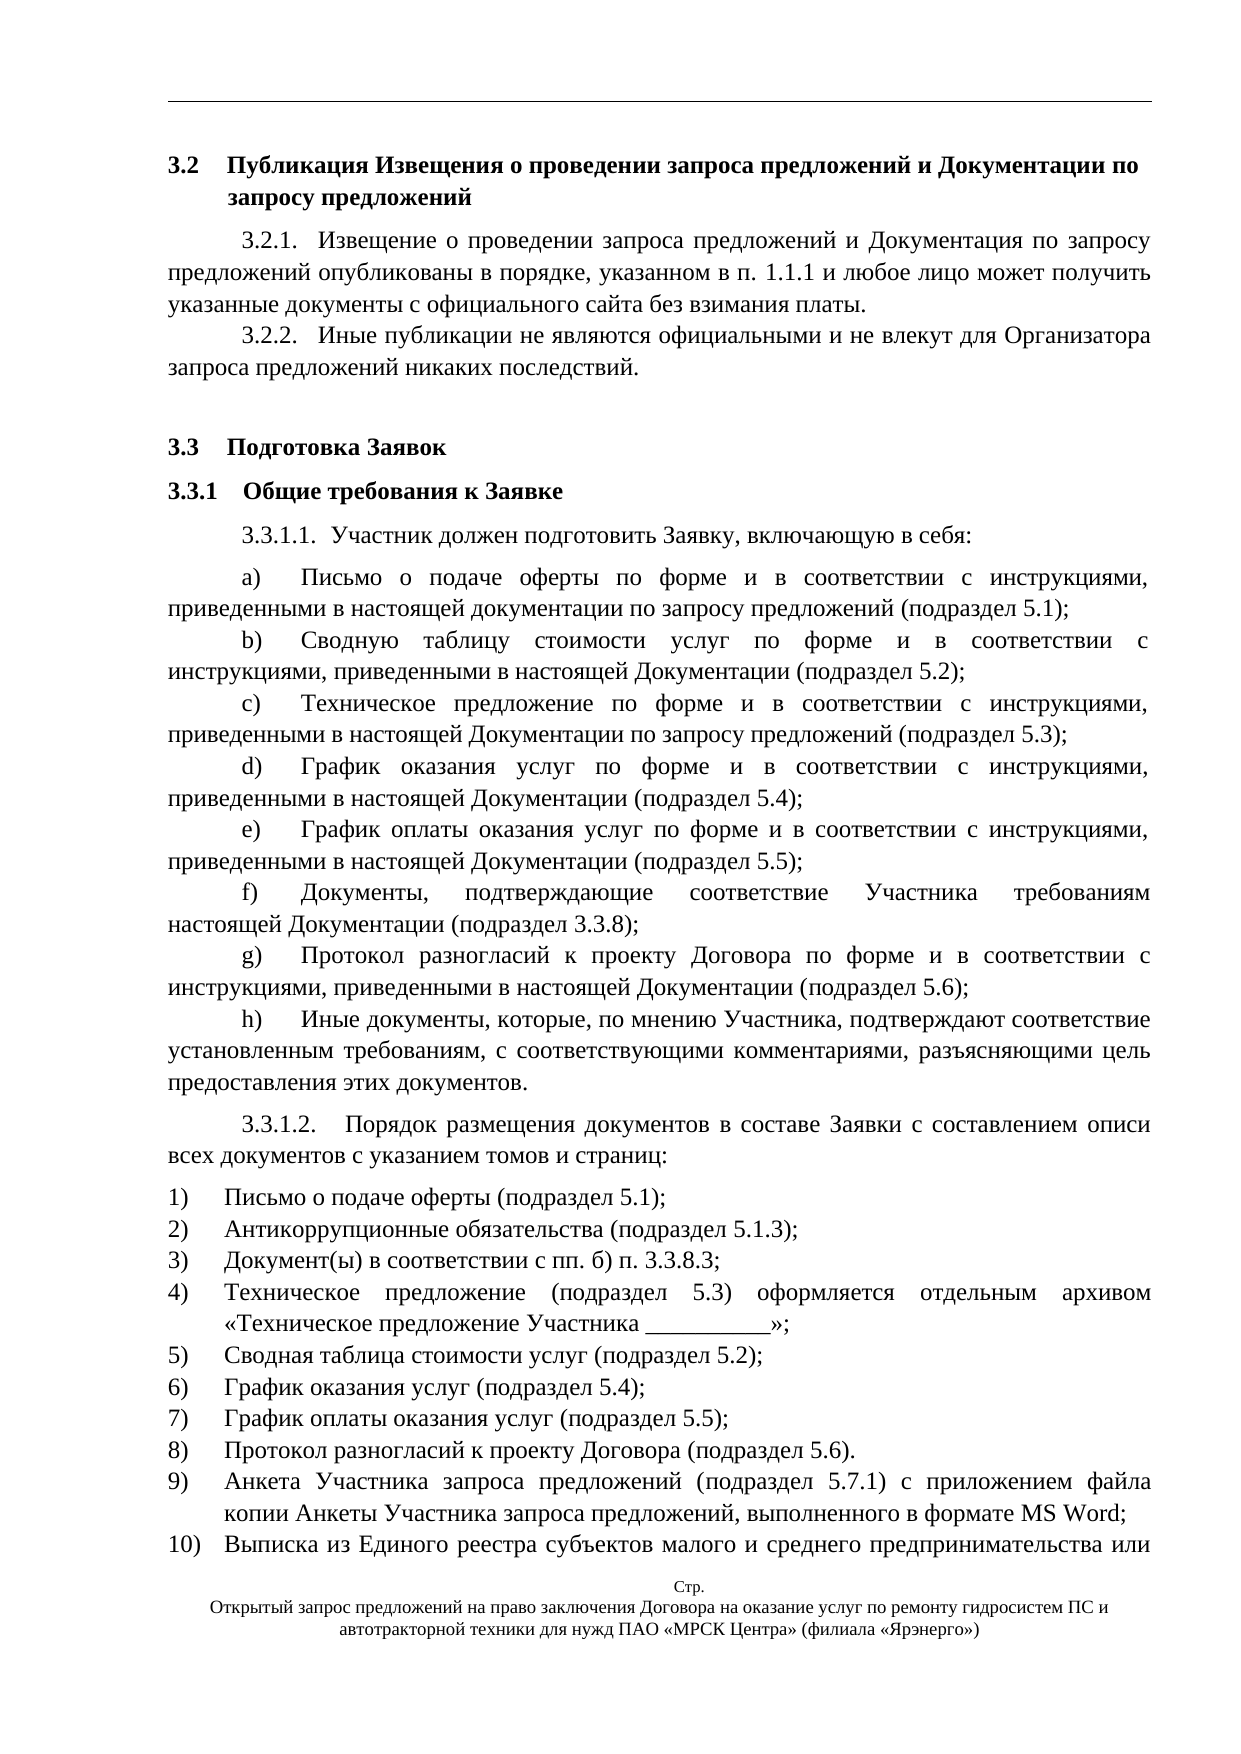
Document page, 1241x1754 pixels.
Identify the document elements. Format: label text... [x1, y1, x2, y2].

list Иные публикации не являются официальными и не влекут для Организатора запроса предложений никаких последствий. [168, 320, 1152, 381]
list Анкета Участника запроса предложений (подраздел 5.7.1) с приложением файла копии Анкеты Участника запроса предложений, выполненного в формате MS Word; [168, 1466, 1152, 1527]
list График оказания услуг (подраздел 5.4); [168, 1372, 1152, 1400]
list Извещение о проведении запроса предложений и Документация по запросу предложений опубликованы в порядке, указанном в п. 1.1.1 и любое лицо может получить указанные документы с официального сайта без взимания платы. [168, 226, 1152, 317]
subtitle Подготовка Заявок [168, 432, 1152, 460]
subtitle Публикация Извещения о проведении запроса предложений и Документации по запросу предложений [168, 150, 1152, 210]
list Сводную таблицу стоимости услуг по форме и в соответствии с инструкциями, приведенными в настоящей Документации (подраздел 5.2); [168, 625, 1148, 685]
list Иные документы, которые, по мнению Участника, подтверждают соответствие установленным требованиям, с соответствующими комментариями, разъясняющими цель предоставления этих документов. [168, 1004, 1152, 1096]
list Протокол разногласий к проекту Договора по форме и в соответствии с инструкциями, приведенными в настоящей Документации (подраздел 5.6); [168, 941, 1151, 1001]
list Протокол разногласий к проекту Договора (подраздел 5.6). [168, 1435, 1152, 1463]
subtitle Общие требования к Заявке [168, 476, 1152, 504]
list Письмо о подаче оферты по форме и в соответствии с инструкциями, приведенными в настоящей документации по запросу предложений (подраздел 5.1); [168, 562, 1148, 622]
list Порядок размещения документов в составе Заявки с составлением описи всех документов с указанием томов и страниц: [168, 1109, 1152, 1169]
list Письмо о подаче оферты (подраздел 5.1); [168, 1182, 1152, 1211]
list Документы, подтверждающие соответствие Участника требованиям настоящей Документации (подраздел 3.3.8); [168, 877, 1151, 938]
list График оказания услуг по форме и в соответствии с инструкциями, приведенными в настоящей Документации (подраздел 5.4); [168, 751, 1149, 811]
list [168, 1529, 1152, 1558]
list Сводная таблица стоимости услуг (подраздел 5.2); [168, 1340, 1152, 1369]
list Техническое предложение по форме и в соответствии с инструкциями, приведенными в настоящей Документации по запросу предложений (подраздел 5.3); [168, 688, 1148, 748]
list Участник должен подготовить Заявку, включающую в себя: [168, 520, 1152, 548]
list Документ(ы) в соответствии с пп. б) п. 3.3.8.3; [168, 1245, 1152, 1274]
list График оплаты оказания услуг (подраздел 5.5); [168, 1403, 1152, 1432]
list График оплаты оказания услуг по форме и в соответствии с инструкциями, приведенными в настоящей Документации (подраздел 5.5); [168, 814, 1149, 874]
list Техническое предложение (подраздел 5.3) оформляется отдельным архивом «Техническое предложение Участника __________»; [168, 1277, 1152, 1337]
list Антикоррупционные обязательства (подраздел 5.1.3); [168, 1214, 1152, 1243]
